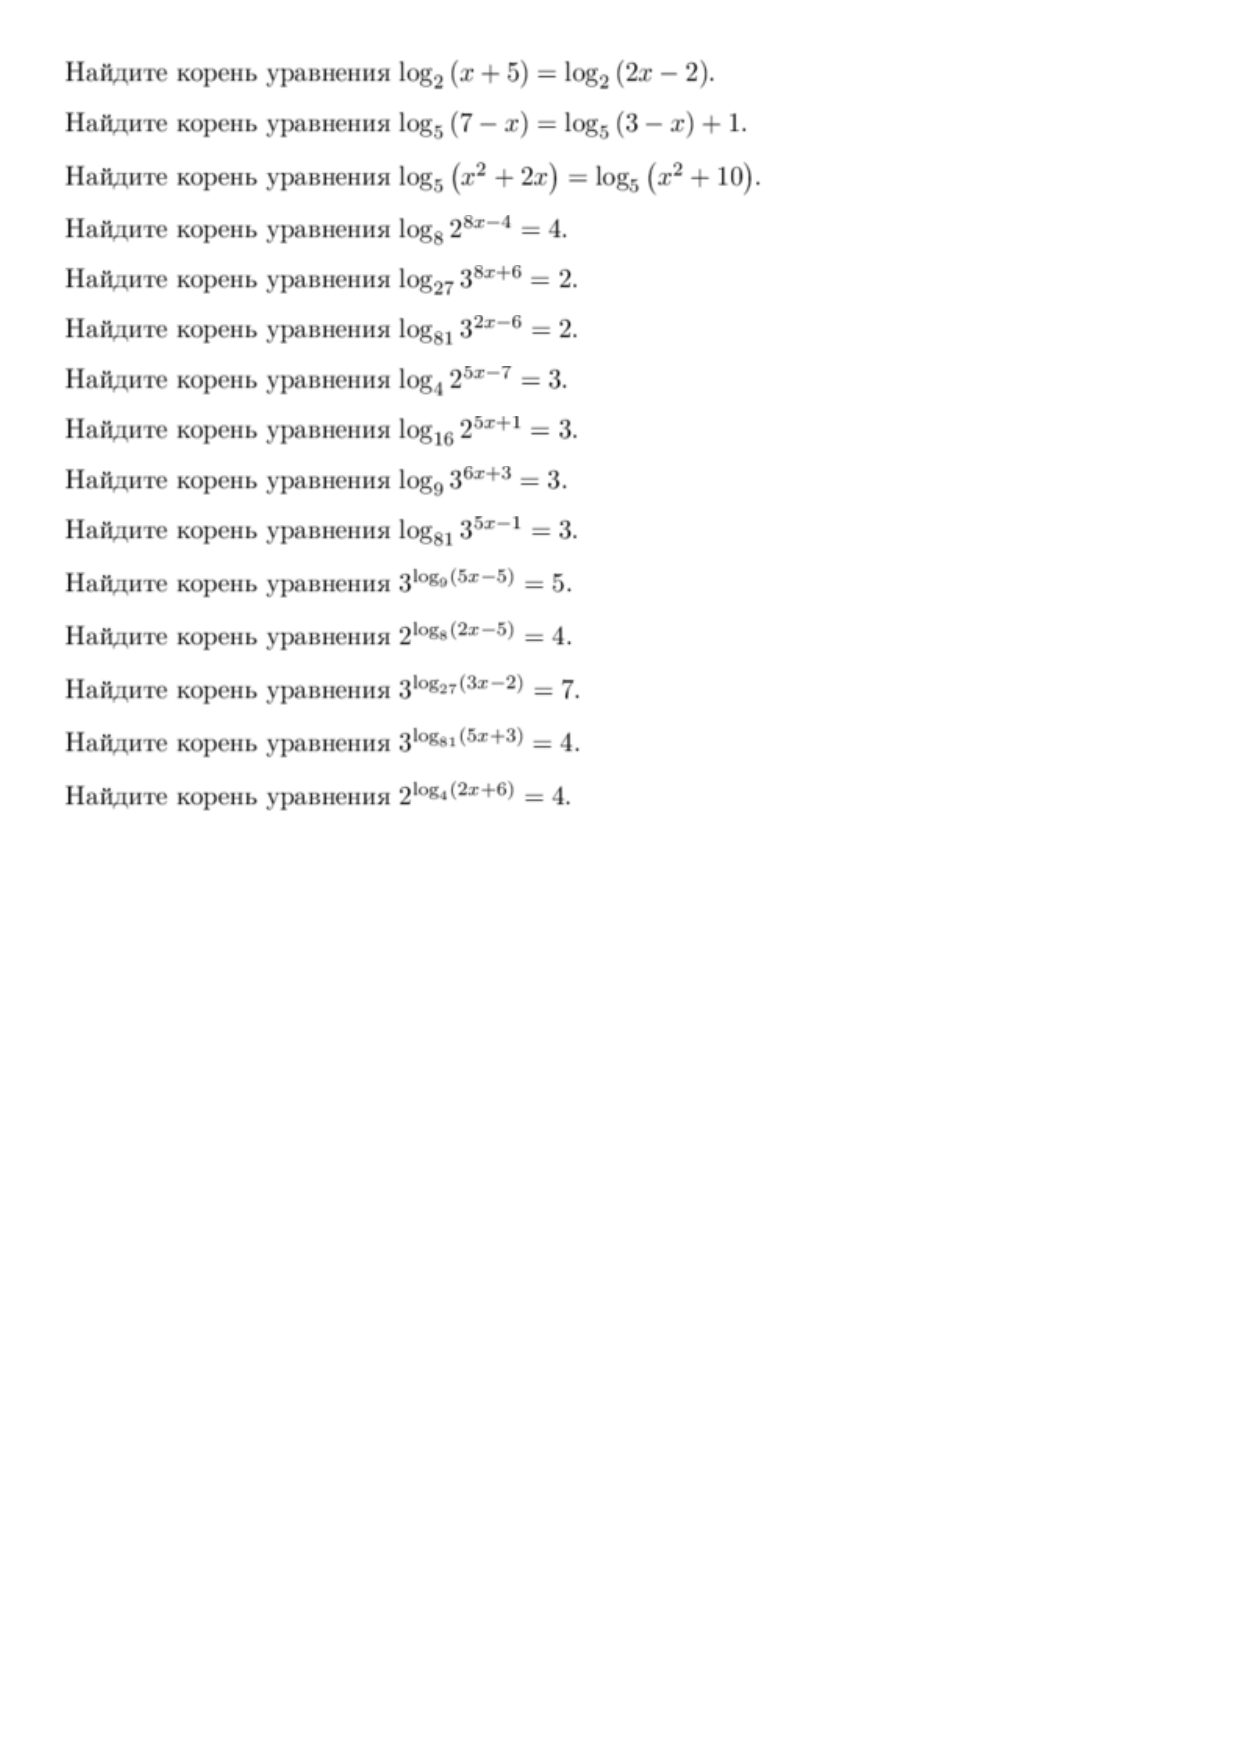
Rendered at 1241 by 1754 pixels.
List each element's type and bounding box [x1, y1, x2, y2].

picture [64, 416, 1002, 448]
picture [64, 109, 1002, 141]
picture [64, 315, 1002, 347]
picture [64, 726, 1002, 761]
picture [64, 516, 1002, 548]
picture [64, 566, 1002, 601]
picture [64, 159, 1002, 197]
picture [64, 265, 1002, 297]
picture [64, 215, 1002, 247]
picture [64, 366, 1002, 398]
picture [64, 779, 1002, 814]
picture [64, 672, 1002, 708]
picture [64, 59, 1002, 91]
picture [64, 619, 1002, 654]
picture [64, 466, 1002, 498]
